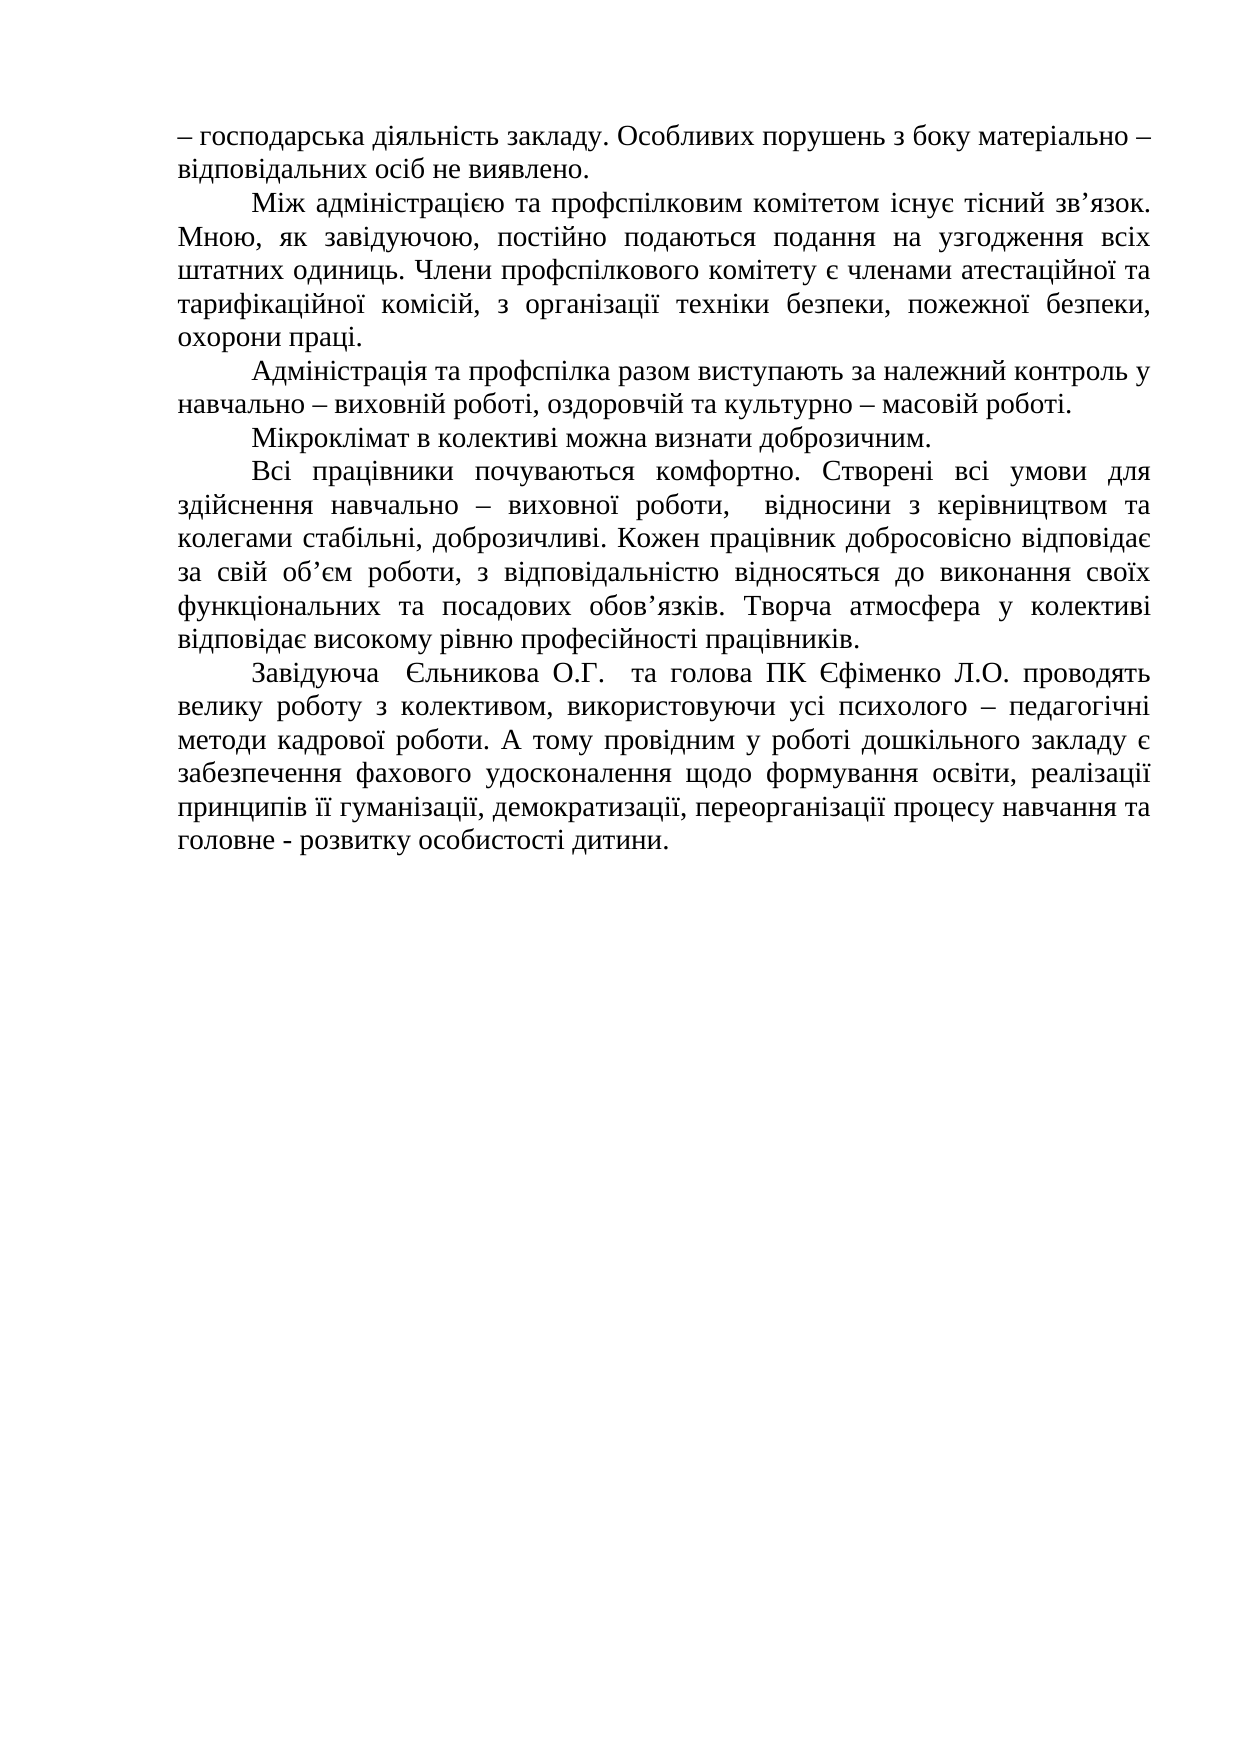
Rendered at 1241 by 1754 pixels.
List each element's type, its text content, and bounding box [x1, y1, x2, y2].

text Між адміністрацією та профспілковим комітетом існує тісний зв’язок. Мною, як завідуючою, постійно подаються подання на узгодження всіх штатних одиниць. Члени профспілкового комітету є членами атестаційної та тарифікаційної комісій, з організації техніки безпеки, пожежної безпеки, охорони праці. [177, 185, 1152, 353]
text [177, 118, 1152, 185]
text Завідуюча Єльникова О.Г. та голова ПК Єфіменко Л.О. проводять велику роботу з колективом, використовуючи усі психолого – педагогічні методи кадрової роботи. А тому провідним у роботі дошкільного закладу є забезпечення фахового удосконалення щодо формування освіти, реалізації принципів її гуманізації, демократизації, переорганізації процесу навчання та головне - розвитку особистості дитини. [177, 655, 1152, 856]
text Всі працівники почуваються комфортно. Створені всі умови для здійснення навчально – виховної роботи, відносини з керівництвом та колегами стабільні, доброзичливі. Кожен працівник добросовісно відповідає за свій об’єм роботи, з відповідальністю відносяться до виконання своїх функціональних та посадових обов’язків. Творча атмосфера у колективі відповідає високому рівню професійності працівників. [177, 453, 1152, 655]
text Адміністрація та профспілка разом виступають за належний контроль у навчально – виховній роботі, оздоровчій та культурно – масовій роботі. [177, 353, 1152, 420]
text Мікроклімат в колективі можна визнати доброзичним. [177, 420, 1152, 453]
